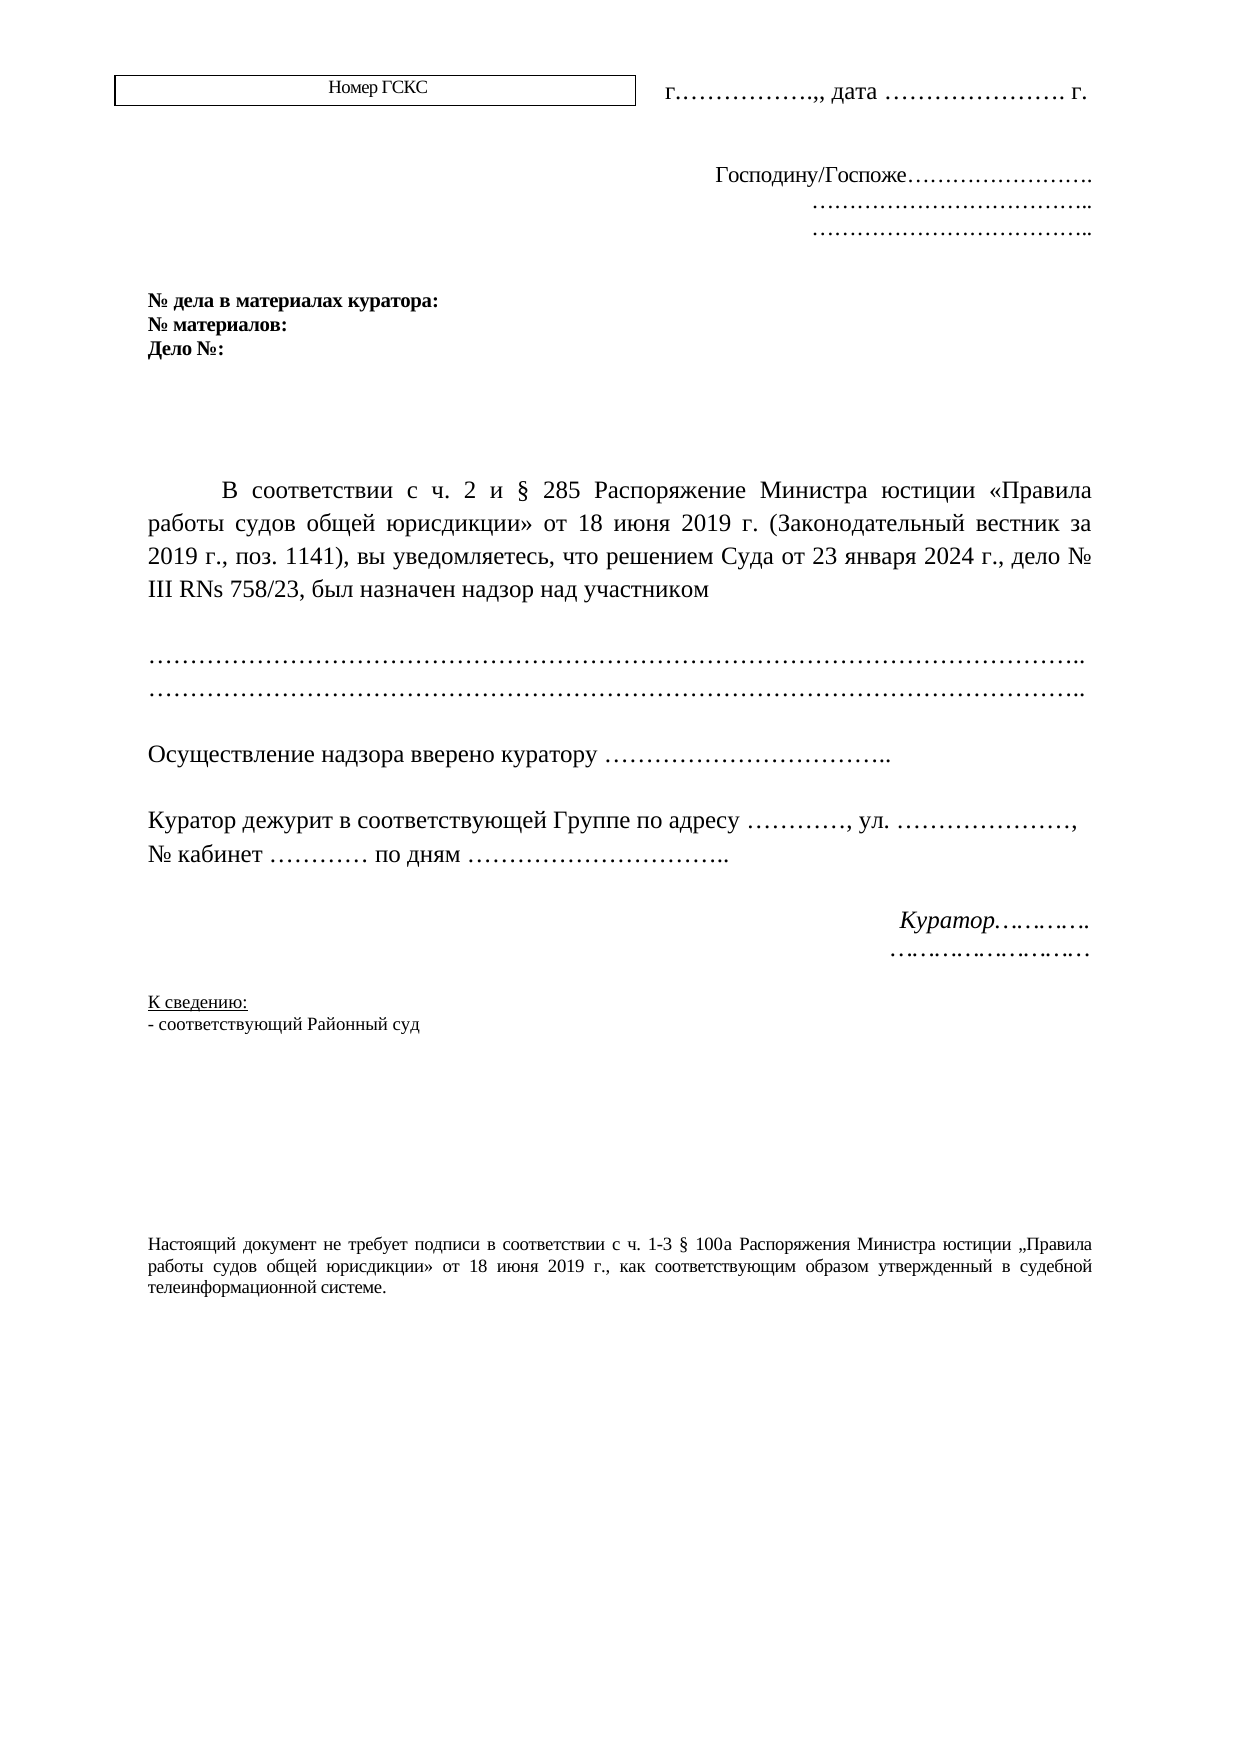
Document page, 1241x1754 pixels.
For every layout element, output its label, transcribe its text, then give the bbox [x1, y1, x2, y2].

text ………………………………………………………………………………………………….. [148, 641, 1093, 669]
text Куратор…………. [148, 905, 1093, 933]
text В соответствии с ч. 2 и § 285 Распоряжение Министра юстиции «Правила работы судов общей юрисдикции» от 18 июня 2019 г. (Законодательный вестник за 2019 г., поз. 1141), вы уведомляетесь, что решением Суда от 23 января 2024 г., дело № III RNs 758/23, был назначен надзор над участником [148, 475, 1093, 603]
text К сведению: [148, 991, 1093, 1012]
text ……………………………….. [148, 187, 1093, 214]
text № дела в материалах куратора: [148, 288, 1093, 312]
text Настоящий документ не требует подписи в соответствии с ч. 1-3 § 100a Распоряжения Министра юстиции „Правила работы судов общей юрисдикции» от 18 июня 2019 г., как соответствующим образом утвержденный в судебной телеинформационной системе. [148, 1233, 1093, 1298]
text № материалов: [148, 312, 1093, 336]
text Куратор дежурит в соответствующей Группе по адресу …………, ул. …………………, № кабинет ………… по дням ………………………….. [148, 806, 1093, 867]
text ………………………………………………………………………………………………….. [148, 673, 1093, 702]
text ……………………… [148, 933, 1093, 962]
text Господину/Госпоже……………………. [148, 161, 1093, 187]
table_header Номер ГСКС [116, 76, 635, 105]
text Осуществление надзора вверено куратору …………………………….. [148, 739, 1093, 768]
text - соответствующий Районный суд [148, 1012, 1093, 1034]
text ……………………………….. [148, 214, 1093, 240]
text Дело №: [148, 336, 1093, 360]
table_header г.…………….,, дата …………………. г. [636, 75, 1093, 105]
